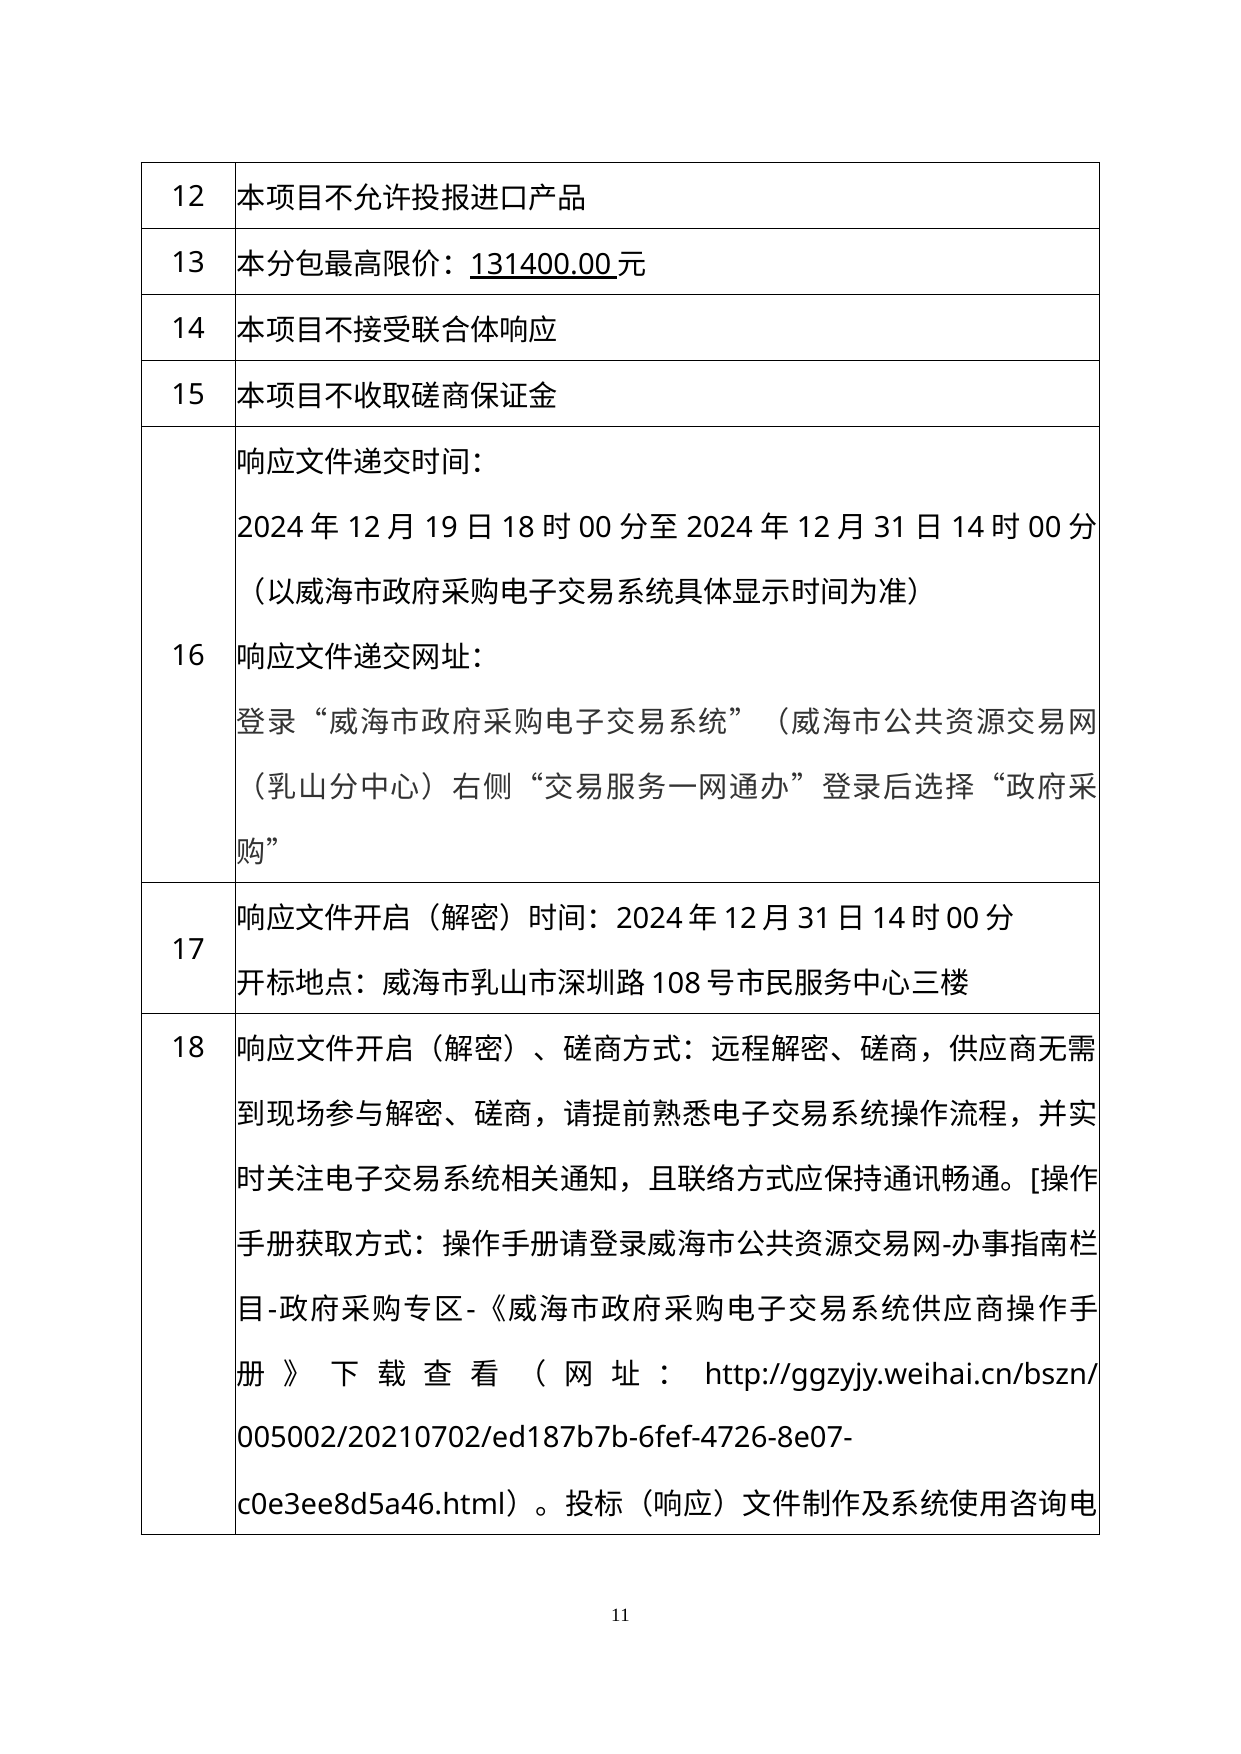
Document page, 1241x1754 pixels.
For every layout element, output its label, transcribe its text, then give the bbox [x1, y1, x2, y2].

table_cell 16 [142, 427, 235, 882]
table_cell 响应文件递交时间： 2024年12月19日18时00分至2024年12月31日14时00分（以威海市政府采购电子交易系统具体显示时间为准） 响应文件递交网址： 登录“威海市政府采购电子交易系统”（威海市公共资源交易网（乳山分中心）右侧“交易服务一网通办”登录后选择“政府采购” [236, 427, 1099, 882]
table_cell 本项目不收取磋商保证金 [236, 361, 1099, 426]
table_cell 本项目不允许投报进口产品 [236, 163, 1099, 228]
table_cell 13 [142, 229, 235, 294]
table_cell 18 [142, 1014, 235, 1534]
table_cell 17 [142, 883, 235, 1013]
table_cell 本分包最高限价：131400.00元 [236, 229, 1099, 294]
table_cell 14 [142, 295, 235, 360]
table_cell 本项目不接受联合体响应 [236, 295, 1099, 360]
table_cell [236, 1014, 1099, 1534]
table_cell 15 [142, 361, 235, 426]
table_cell 12 [142, 163, 235, 228]
table_cell 响应文件开启（解密）时间：2024年12月31日14时00分 开标地点：威海市乳山市深圳路108号市民服务中心三楼 [236, 883, 1099, 1013]
